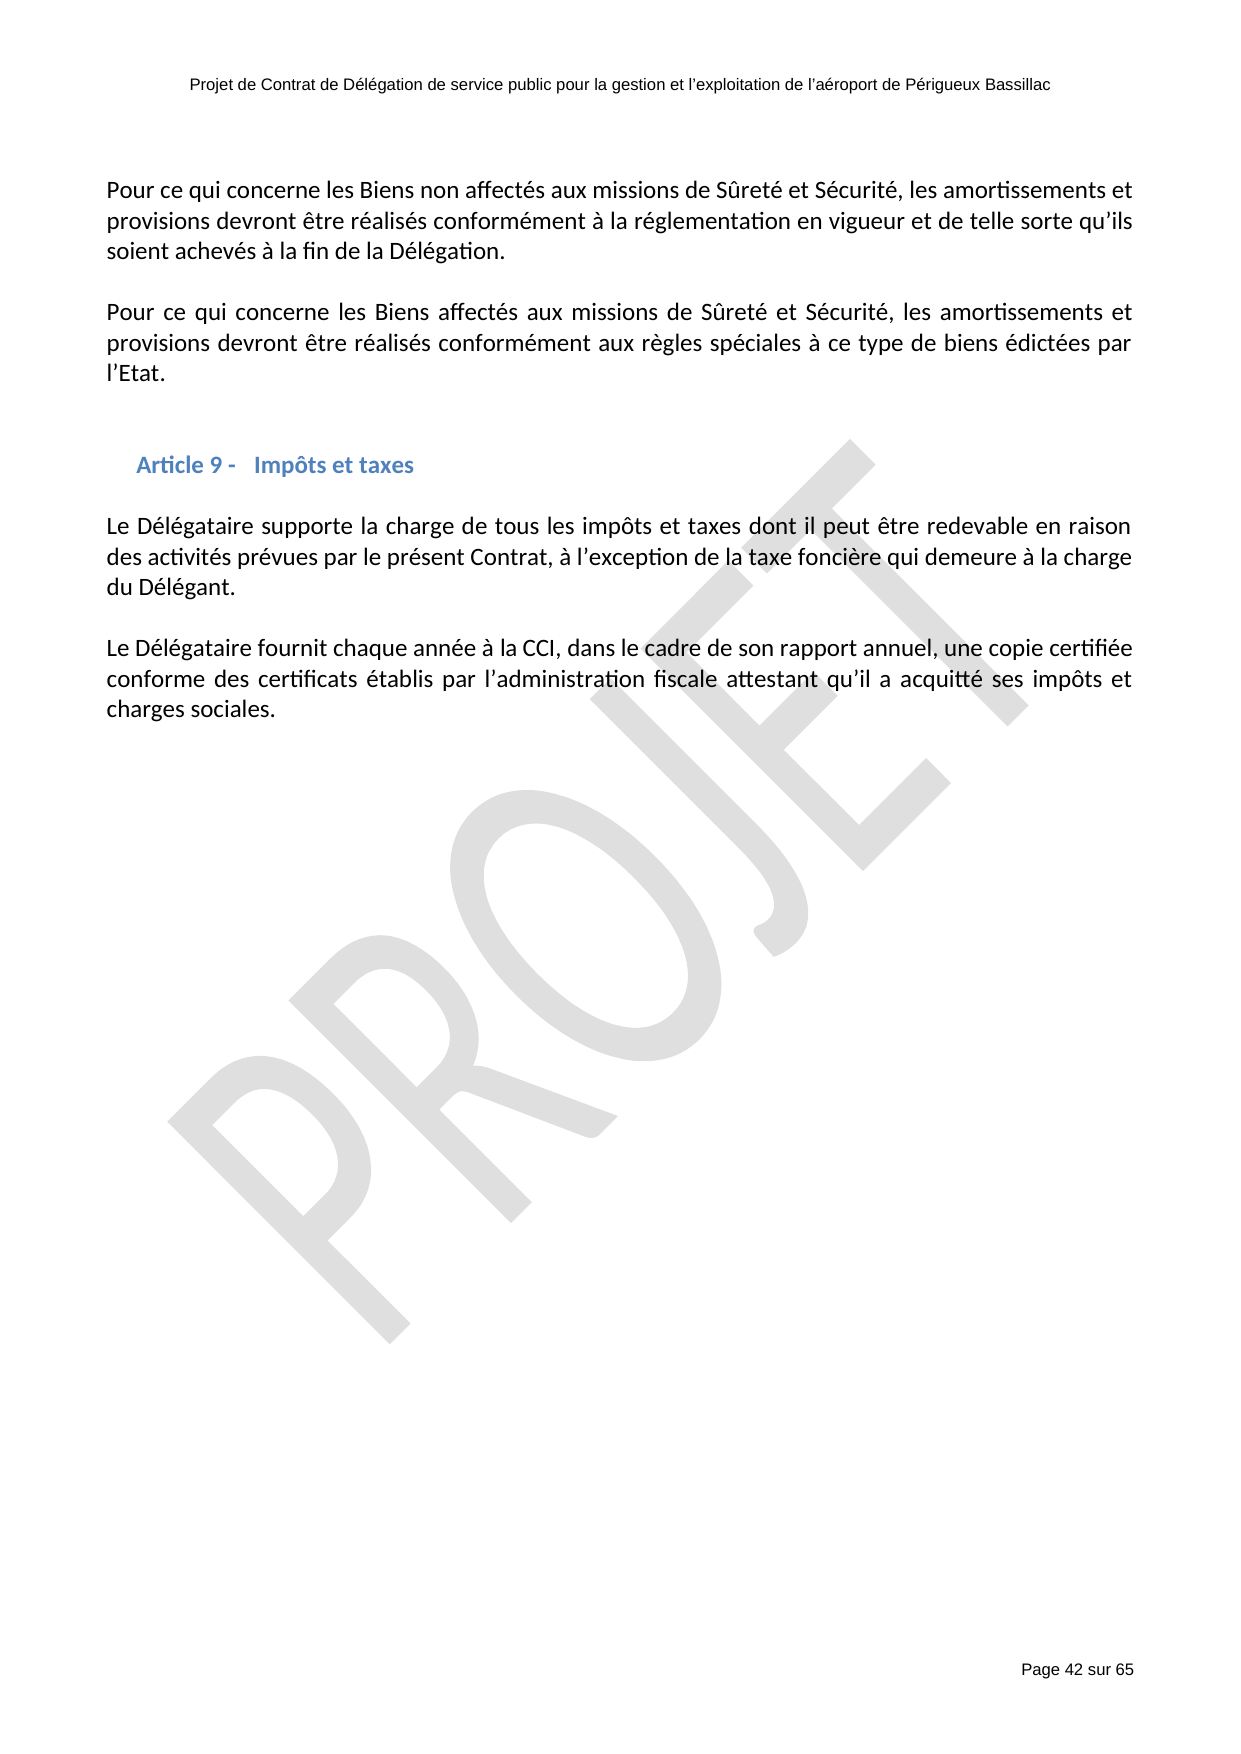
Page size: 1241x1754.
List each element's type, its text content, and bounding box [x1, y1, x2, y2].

text Le Délégataire supporte la charge de tous les impôts et taxes dont il peut être redevable en raison des activités prévues par le présent Contrat, à l’exception de la taxe foncière qui demeure à la charge du Délégant. [106, 510, 1134, 602]
text Pour ce qui concerne les Biens non affectés aux missions de Sûreté et Sécurité, les amortissements et provisions devront être réalisés conformément à la réglementation en vigueur et de telle sorte qu’ils soient achevés à la fin de la Délégation. [106, 174, 1134, 266]
text Le Délégataire fournit chaque année à la CCI, dans le cadre de son rapport annuel, une copie certifiée conforme des certificats établis par l’administration fiscale attestant qu’il a acquitté ses impôts et charges sociales. [106, 632, 1134, 724]
text Pour ce qui concerne les Biens affectés aux missions de Sûreté et Sécurité, les amortissements et provisions devront être réalisés conformément aux règles spéciales à ce type de biens édictées par l’Etat. [106, 296, 1134, 388]
subtitle Impôts et taxes [136, 449, 1134, 479]
